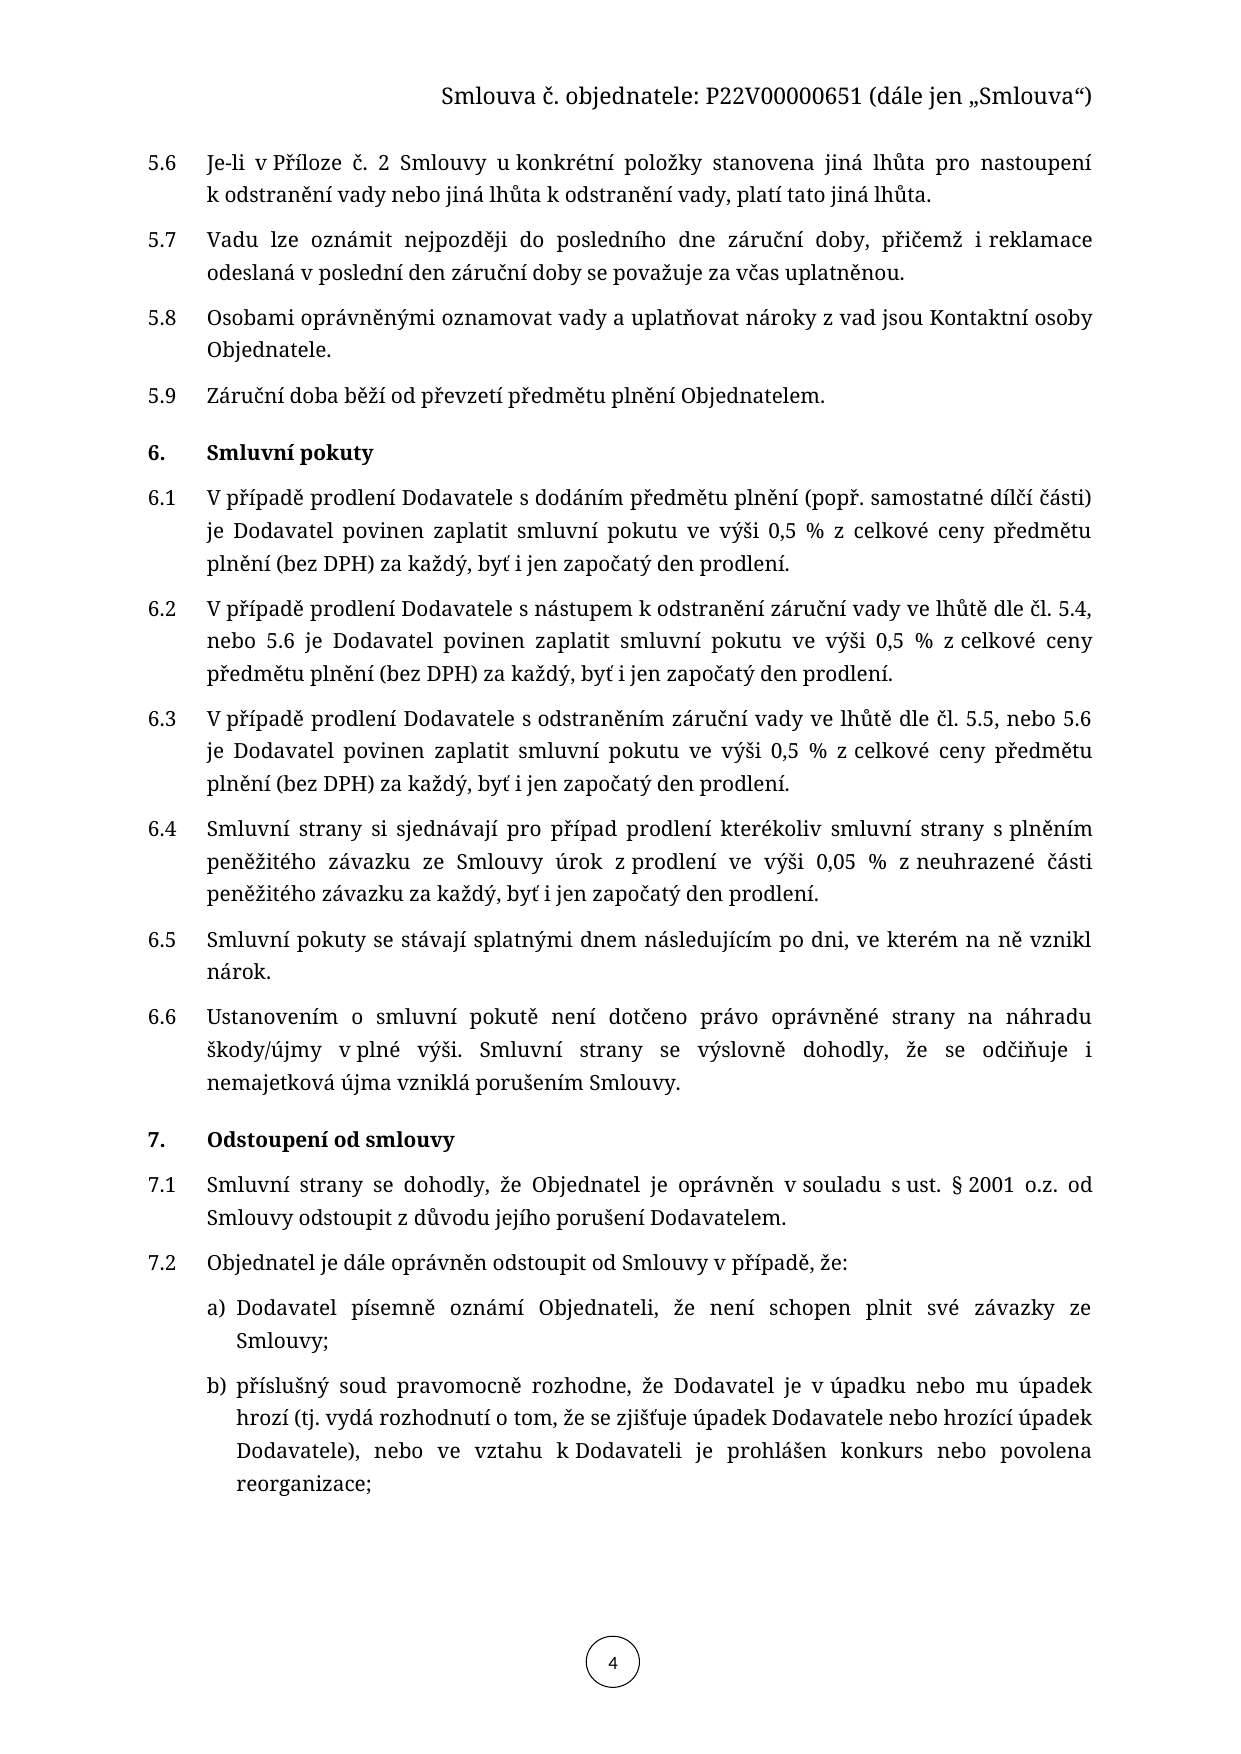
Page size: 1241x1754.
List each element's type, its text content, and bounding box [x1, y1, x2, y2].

list Smluvní strany se dohodly, že Objednatel je oprávněn v souladu s ust. § 2001 o.z. od Smlouvy odstoupit z důvodu jejího porušení Dodavatelem. [148, 1170, 1093, 1231]
list V případě prodlení Dodavatele s odstraněním záruční vady ve lhůtě dle čl. 5.5, nebo 5.6 je Dodavatel povinen zaplatit smluvní pokutu ve výši 0,5 % z celkové ceny předmětu plnění (bez DPH) za každý, byť i jen započatý den prodlení. [148, 704, 1093, 798]
list Záruční doba běží od převzetí předmětu plnění Objednatelem. [148, 381, 1093, 409]
list V případě prodlení Dodavatele s nástupem k odstranění záruční vady ve lhůtě dle čl. 5.4, nebo 5.6 je Dodavatel povinen zaplatit smluvní pokutu ve výši 0,5 % z celkové ceny předmětu plnění (bez DPH) za každý, byť i jen započatý den prodlení. [148, 594, 1093, 687]
list Osobami oprávněnými oznamovat vady a uplatňovat nároky z vad jsou Kontaktní osoby Objednatele. [148, 303, 1093, 364]
list Smluvní pokuty [148, 438, 1093, 467]
list Smluvní strany si sjednávají pro případ prodlení kterékoliv smluvní strany s plněním peněžitého závazku ze Smlouvy úrok z prodlení ve výši 0,05 % z neuhrazené části peněžitého závazku za každý, byť i jen započatý den prodlení. [148, 814, 1093, 908]
list Odstoupení od smlouvy [148, 1125, 1093, 1154]
list příslušný soud pravomocně rozhodne, že Dodavatel je v úpadku nebo mu úpadek hrozí (tj. vydá rozhodnutí o tom, že se zjišťuje úpadek Dodavatele nebo hrozící úpadek Dodavatele), nebo ve vztahu k Dodavateli je prohlášen konkurs nebo povolena reorganizace; [207, 1371, 1093, 1497]
list Dodavatel písemně oznámí Objednateli, že není schopen plnit své závazky ze Smlouvy; [207, 1293, 1093, 1354]
list Smluvní pokuty se stávají splatnými dnem následujícím po dni, ve kterém na ně vznikl nárok. [148, 925, 1093, 986]
list Je-li v Příloze č. 2 Smlouvy u konkrétní položky stanovena jiná lhůta pro nastoupení k odstranění vady nebo jiná lhůta k odstranění vady, platí tato jiná lhůta. [148, 148, 1093, 209]
list Objednatel je dále oprávněn odstoupit od Smlouvy v případě, že: [148, 1248, 1093, 1276]
list Vadu lze oznámit nejpozději do posledního dne záruční doby, přičemž i reklamace odeslaná v poslední den záruční doby se považuje za včas uplatněnou. [148, 225, 1093, 286]
list V případě prodlení Dodavatele s dodáním předmětu plnění (popř. samostatné dílčí části) je Dodavatel povinen zaplatit smluvní pokutu ve výši 0,5 % z celkové ceny předmětu plnění (bez DPH) za každý, byť i jen započatý den prodlení. [148, 483, 1093, 577]
list Ustanovením o smluvní pokutě není dotčeno právo oprávněné strany na náhradu škody/újmy v plné výši. Smluvní strany se výslovně dohodly, že se odčiňuje i nemajetková újma vzniklá porušením Smlouvy. [148, 1002, 1093, 1096]
